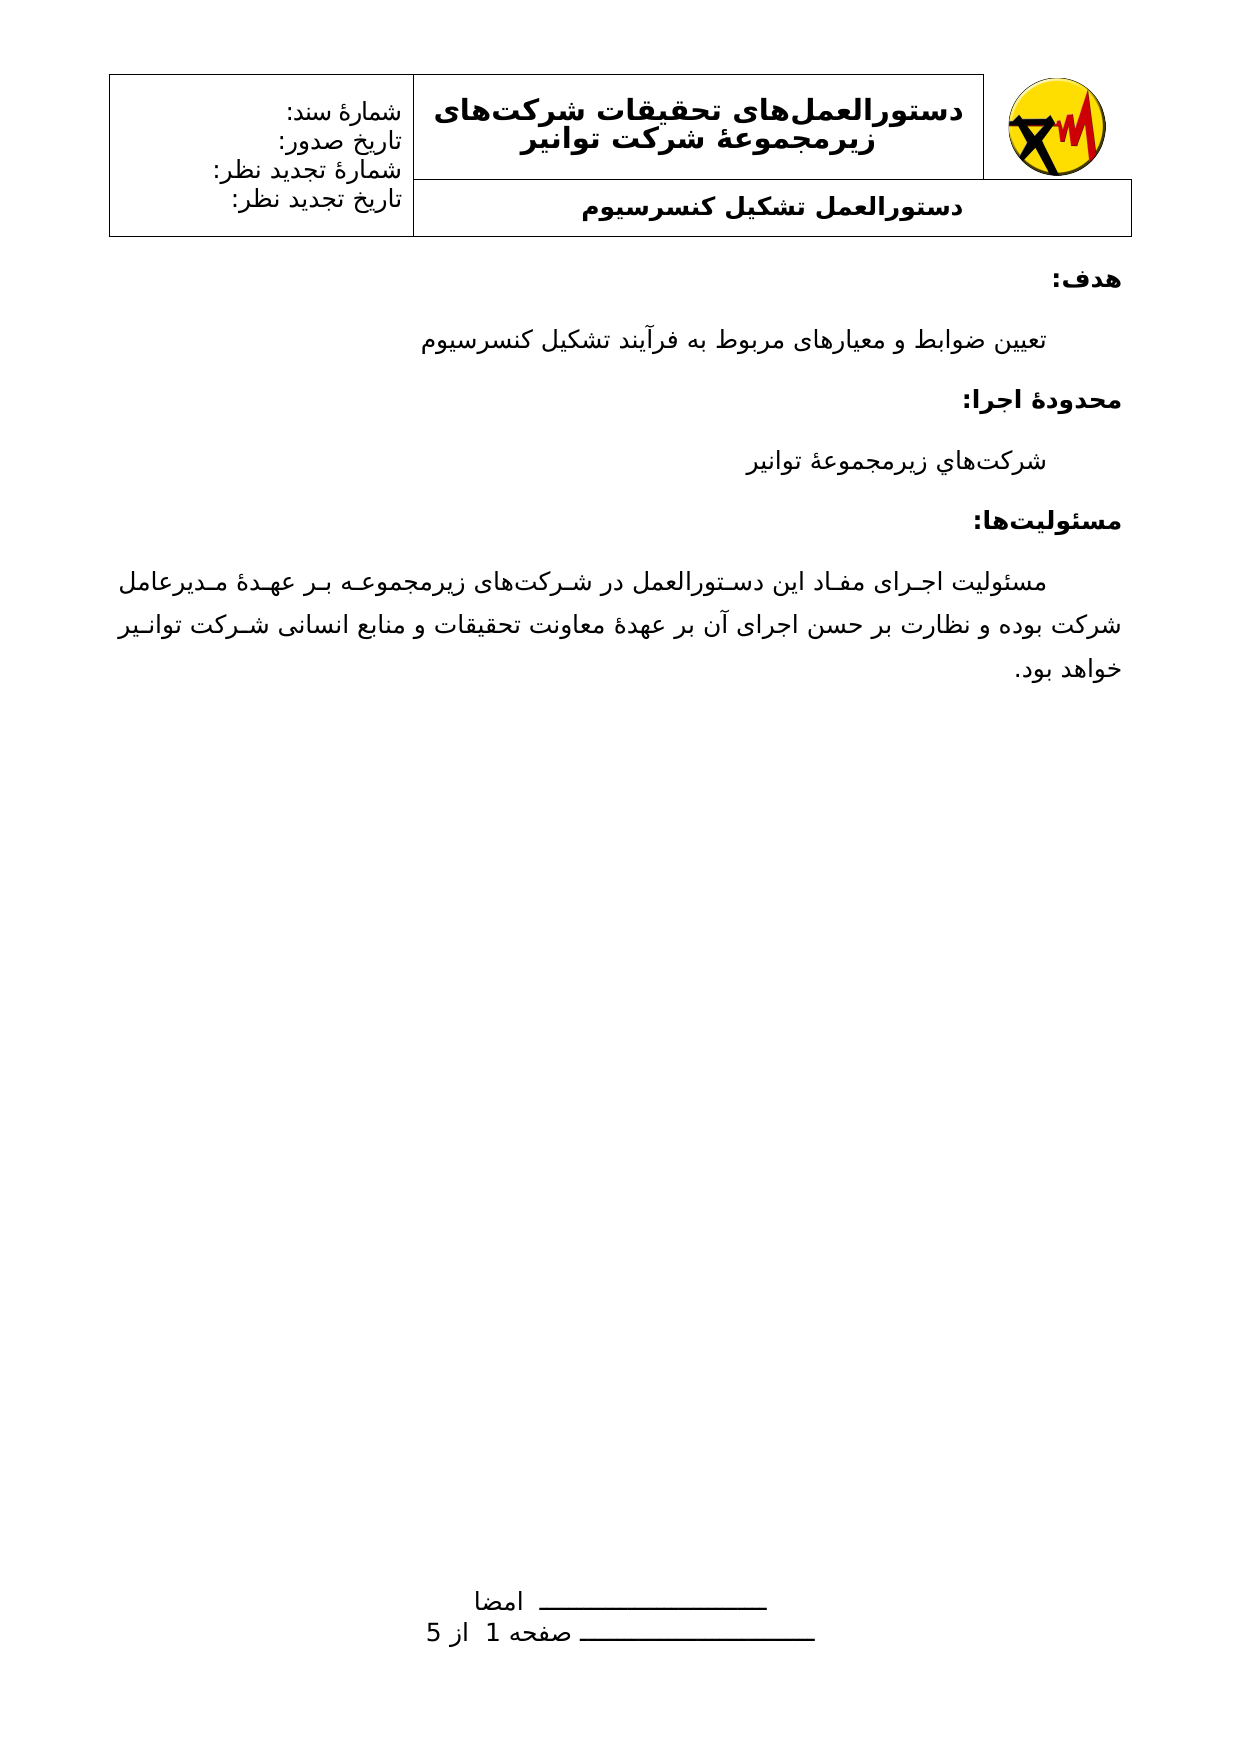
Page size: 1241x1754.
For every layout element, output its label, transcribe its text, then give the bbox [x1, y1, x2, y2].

text مسئوليت‌ها: [118, 506, 1122, 535]
text هدف: [118, 264, 1122, 294]
text مسئوليت اجرای مفاد این دستورالعمل در شرکت‌های زیرمجموعه بر عهدۀ مدیرعامل شرکت بوده و نظارت بر حسن اجرای آن بر عهدۀ معاونت تحقیقات و منابع انسانی شرکت توانیر خواهد بود. [118, 567, 1122, 683]
picture [1008, 78, 1106, 176]
text شرکت‌هاي زيرمجموعۀ توانير [118, 446, 1122, 475]
text محدودۀ اجرا: [118, 385, 1122, 414]
text تعیین ضوابط و معیارهای مربوط به فرآيند تشکیل کنسرسیوم [118, 325, 1122, 354]
